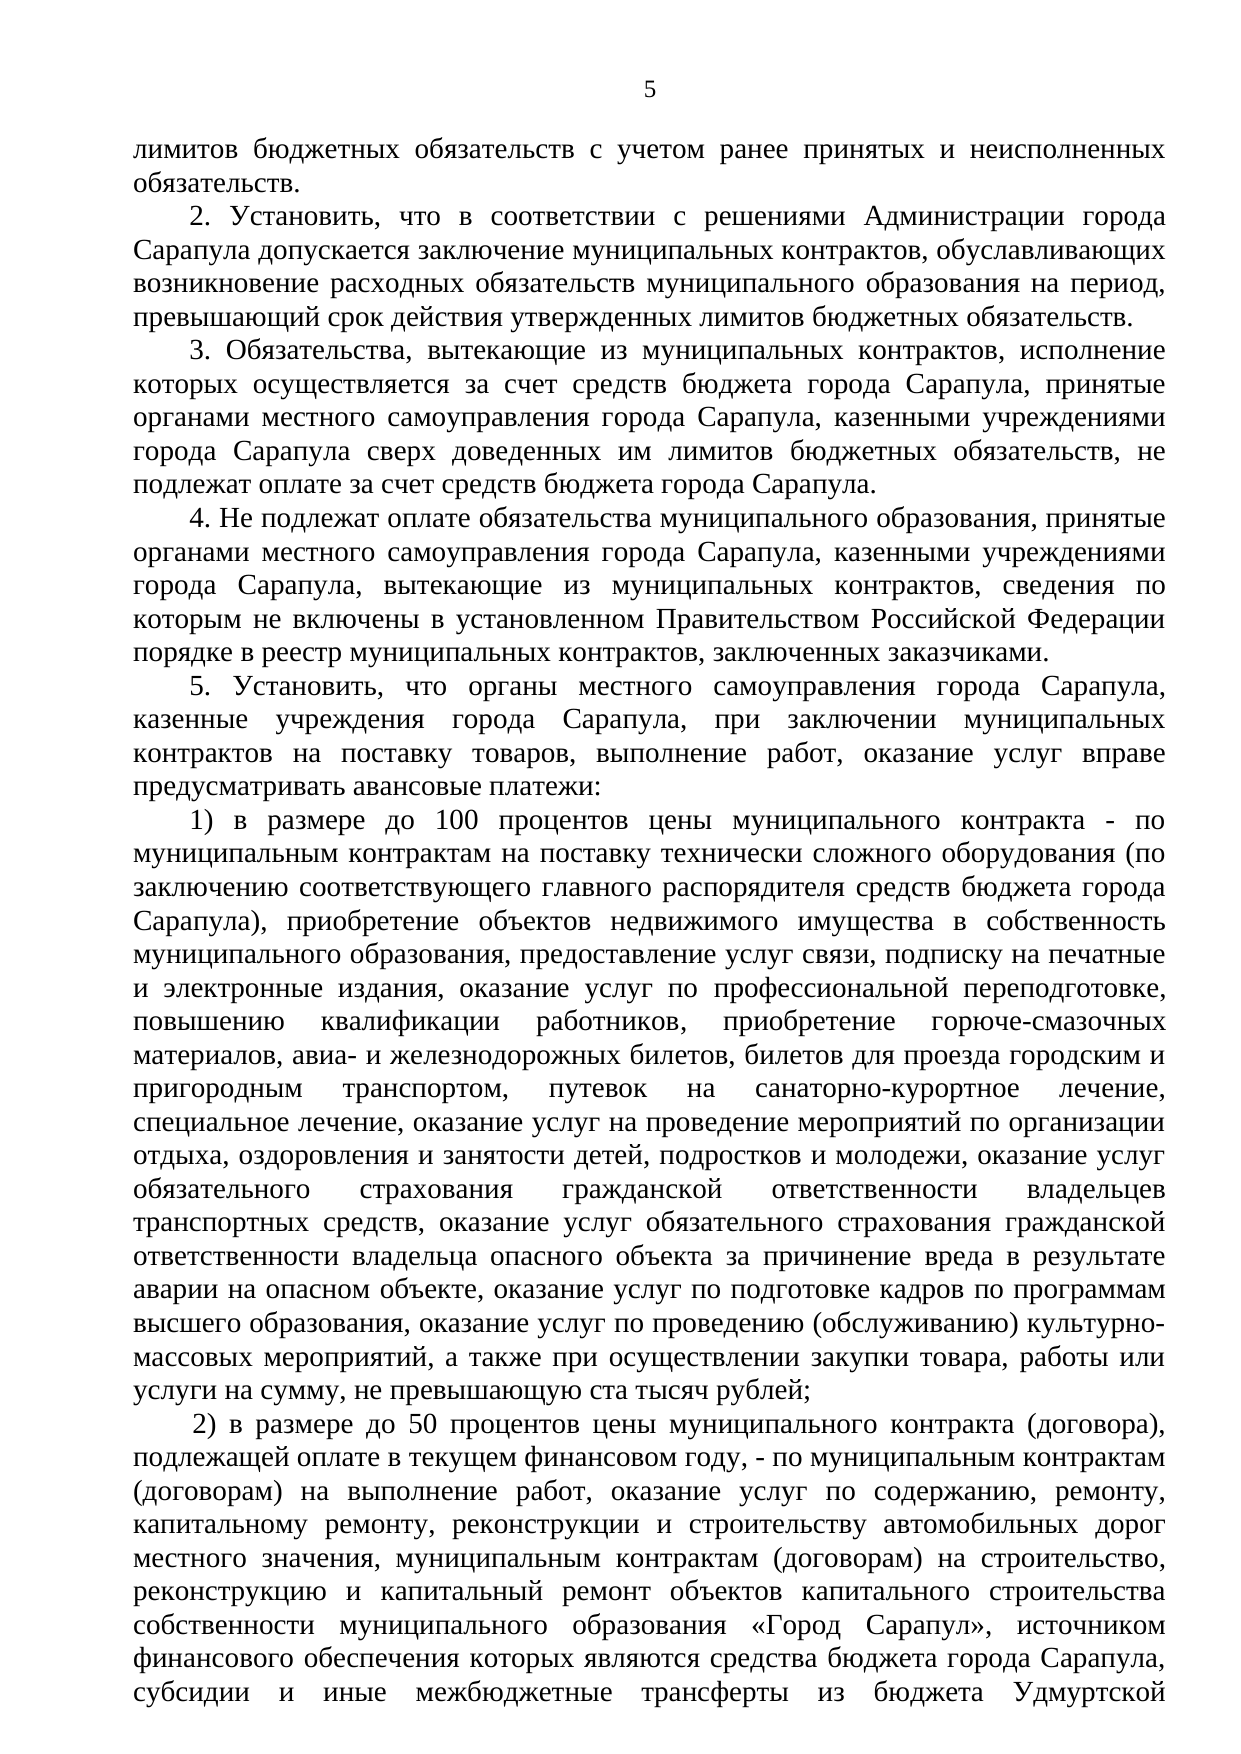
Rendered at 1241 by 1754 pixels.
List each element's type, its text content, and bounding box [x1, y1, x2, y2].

text 3. Обязательства, вытекающие из муниципальных контрактов, исполнение которых осуществляется за счет средств бюджета города Сарапула, принятые органами местного самоуправления города Сарапула, казенными учреждениями города Сарапула сверх доведенных им лимитов бюджетных обязательств, не подлежат оплате за счет средств бюджета города Сарапула. [133, 332, 1167, 500]
text 4. Не подлежат оплате обязательства муниципального образования, принятые органами местного самоуправления города Сарапула, казенными учреждениями города Сарапула, вытекающие из муниципальных контрактов, сведения по которым не включены в установленном Правительством Российской Федерации порядке в реестр муниципальных контрактов, заключенных заказчиками. [133, 500, 1167, 668]
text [133, 131, 1167, 198]
text 5. Установить, что органы местного самоуправления города Сарапула, казенные учреждения города Сарапула, при заключении муниципальных контрактов на поставку товаров, выполнение работ, оказание услуг вправе предусматривать авансовые платежи: [133, 668, 1167, 802]
text 2. Установить, что в соответствии с решениями Администрации города Сарапула допускается заключение муниципальных контрактов, обуславливающих возникновение расходных обязательств муниципального образования на период, превышающий срок действия утвержденных лимитов бюджетных обязательств. [133, 198, 1167, 332]
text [133, 1406, 1167, 1708]
text 1) в размере до 100 процентов цены муниципального контракта - по муниципальным контрактам на поставку технически сложного оборудования (по заключению соответствующего главного распорядителя средств бюджета города Сарапула), приобретение объектов недвижимого имущества в собственность муниципального образования, предоставление услуг связи, подписку на печатные и электронные издания, оказание услуг по профессиональной переподготовке, повышению квалификации работников, приобретение горюче-смазочных материалов, авиа- и железнодорожных билетов, билетов для проезда городским и пригородным транспортом, путевок на санаторно-курортное лечение, специальное лечение, оказание услуг на проведение мероприятий по организации отдыха, оздоровления и занятости детей, подростков и молодежи, оказание услуг обязательного страхования гражданской ответственности владельцев транспортных средств, оказание услуг обязательного страхования гражданской ответственности владельца опасного объекта за причинение вреда в результате аварии на опасном объекте, оказание услуг по подготовке кадров по программам высшего образования, оказание услуг по проведению (обслуживанию) культурно-массовых мероприятий, а также при осуществлении закупки товара, работы или услуги на сумму, не превышающую ста тысяч рублей; [133, 802, 1167, 1406]
